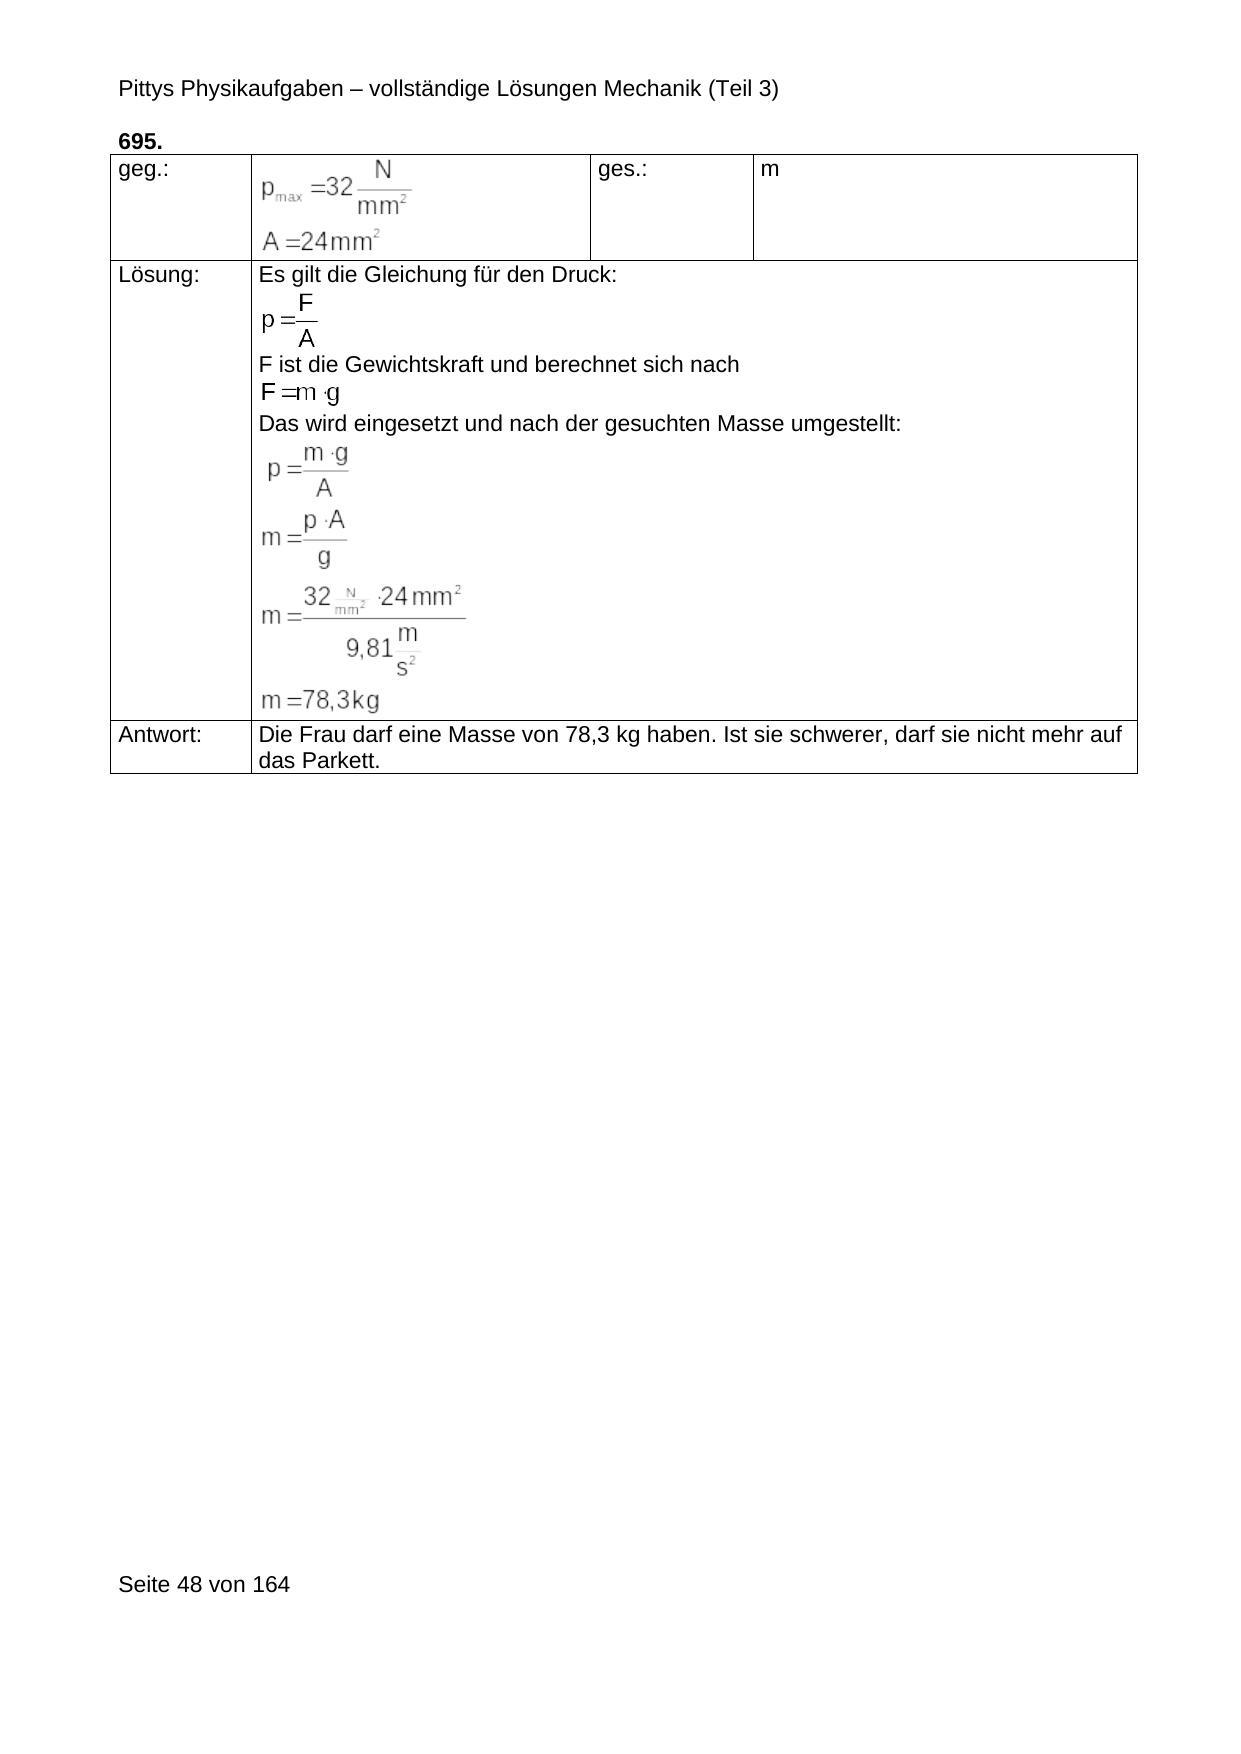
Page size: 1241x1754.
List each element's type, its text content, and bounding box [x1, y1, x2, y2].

text 695. [118, 128, 1152, 154]
table_header m [754, 155, 1137, 260]
table_cell Lösung: [111, 261, 251, 719]
table_cell Die Frau darf eine Masse von 78,3 kg haben. Ist sie schwerer, darf sie nicht mehr auf das Parkett. [252, 721, 1137, 773]
table_header geg.: [111, 155, 251, 260]
table_header [252, 155, 590, 260]
table_cell Es gilt die Gleichung für den Druck: F ist die Gewichtskraft und berechnet sich nach Das wird eingesetzt und nach der gesuchten Masse umgestellt: [252, 261, 1137, 719]
table_cell Antwort: [111, 721, 251, 773]
table_header ges.: [591, 155, 753, 260]
